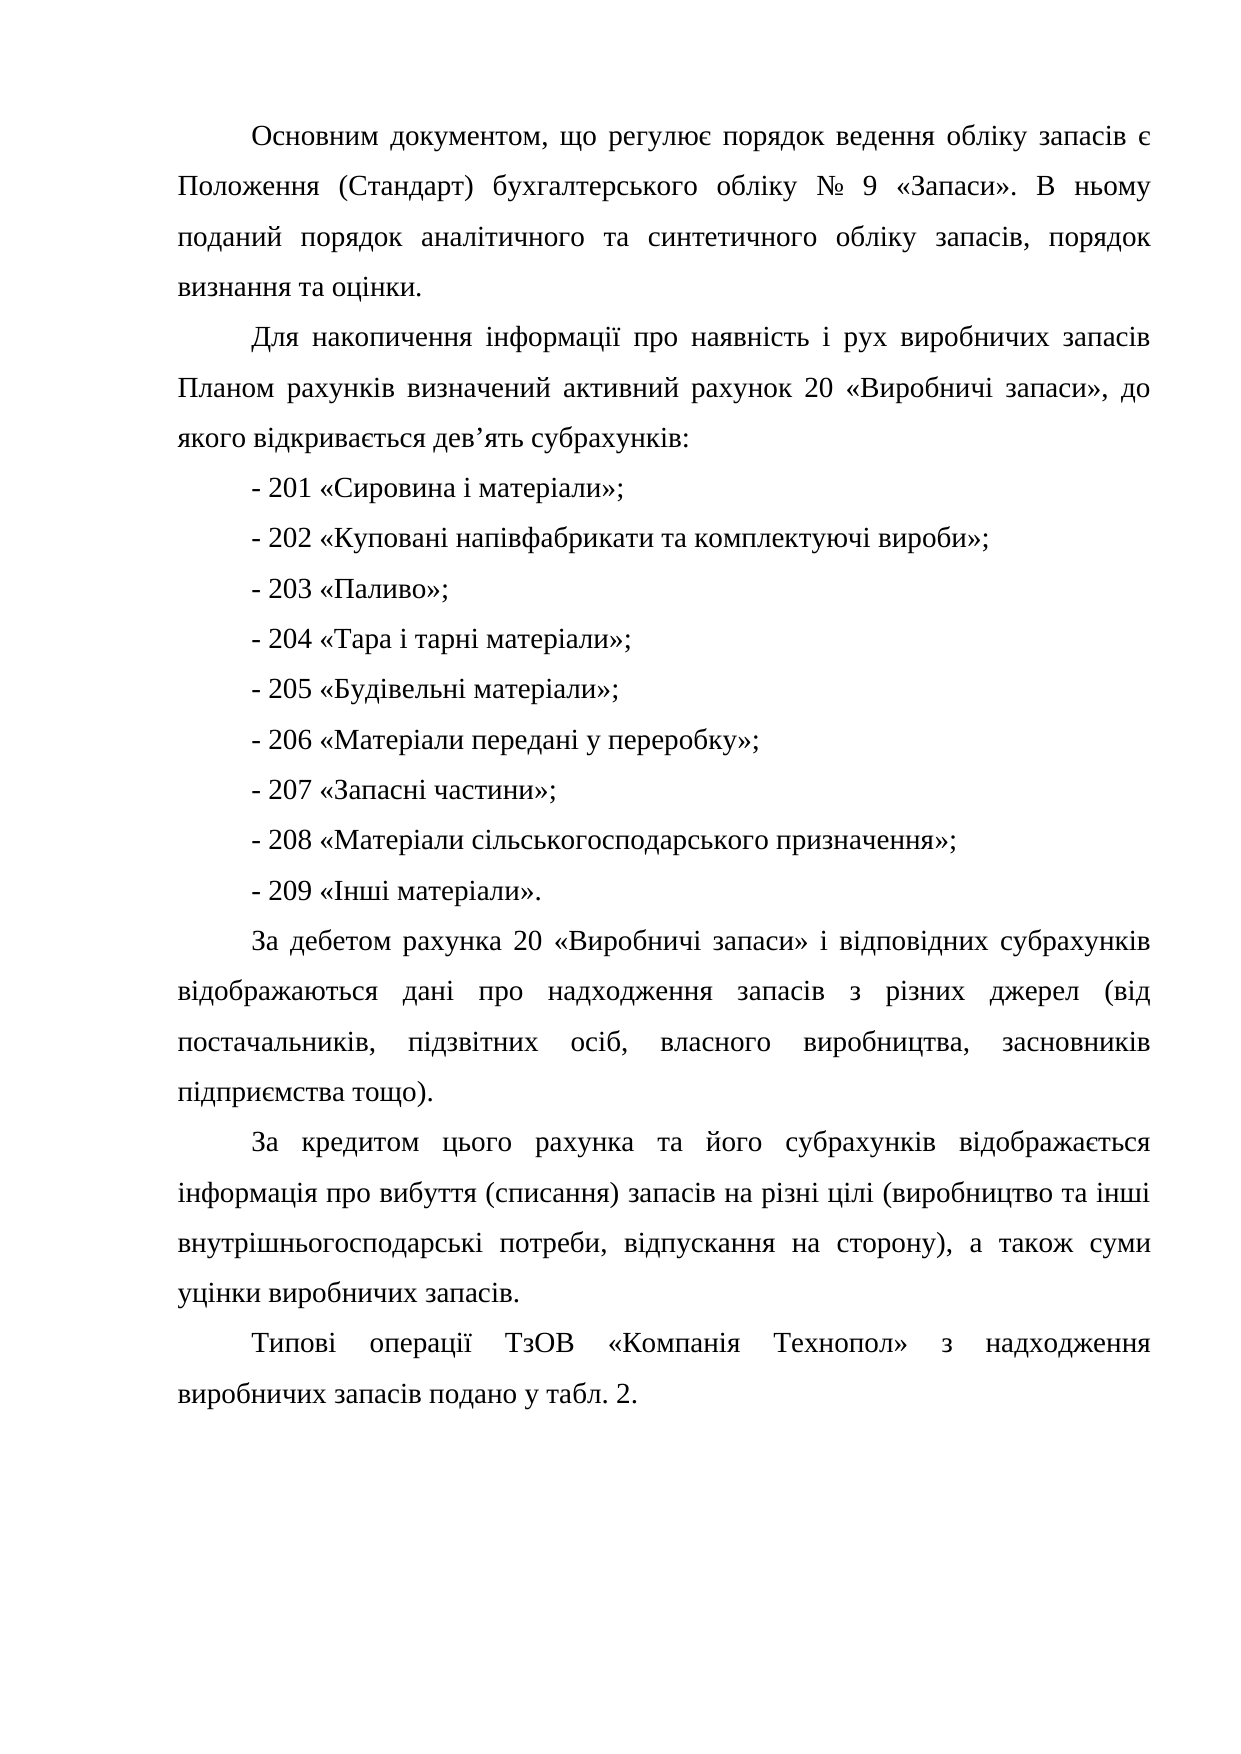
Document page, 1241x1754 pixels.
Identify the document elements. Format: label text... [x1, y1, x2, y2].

text Для накопичення інформації про наявність і рух виробничих запасів Планом рахунків визначений активний рахунок 20 «Виробничі запаси», до якого відкривається дев’ять субрахунків: [177, 319, 1152, 453]
text - 206 «Матеріали передані у переробку»; [177, 722, 1152, 755]
text - 209 «Інші матеріали». [177, 873, 1152, 906]
text За дебетом рахунка 20 «Виробничі запаси» і відповідних субрахунків відображаються дані про надходження запасів з різних джерел (від постачальників, підзвітних осіб, власного виробництва, засновників підприємства тощо). [177, 923, 1152, 1108]
text - 208 «Матеріали сільськогосподарського призначення»; [177, 822, 1152, 856]
text Типові операції ТзОВ «Компанія Технопол» з надходження виробничих запасів подано у табл. 2. [177, 1326, 1152, 1409]
text - 207 «Запасні частини»; [177, 772, 1152, 806]
text - 202 «Куповані напівфабрикати та комплектуючі вироби»; [177, 521, 1152, 554]
text - 205 «Будівельні матеріали»; [177, 672, 1152, 705]
text - 203 «Паливо»; [177, 571, 1152, 604]
text - 204 «Тара і тарні матеріали»; [177, 621, 1152, 655]
text За кредитом цього рахунка та його субрахунків відображається інформація про вибуття (списання) запасів на різні цілі (виробництво та інші внутрішньогосподарські потреби, відпускання на сторону), а також суми уцінки виробничих запасів. [177, 1124, 1152, 1309]
text Основним документом, що регулює порядок ведення обліку запасів є Положення (Стандарт) бухгалтерського обліку № 9 «Запаси». В ньому поданий порядок аналітичного та синтетичного обліку запасів, порядок визнання та оцінки. [177, 118, 1152, 303]
text - 201 «Сировина і матеріали»; [177, 470, 1152, 504]
